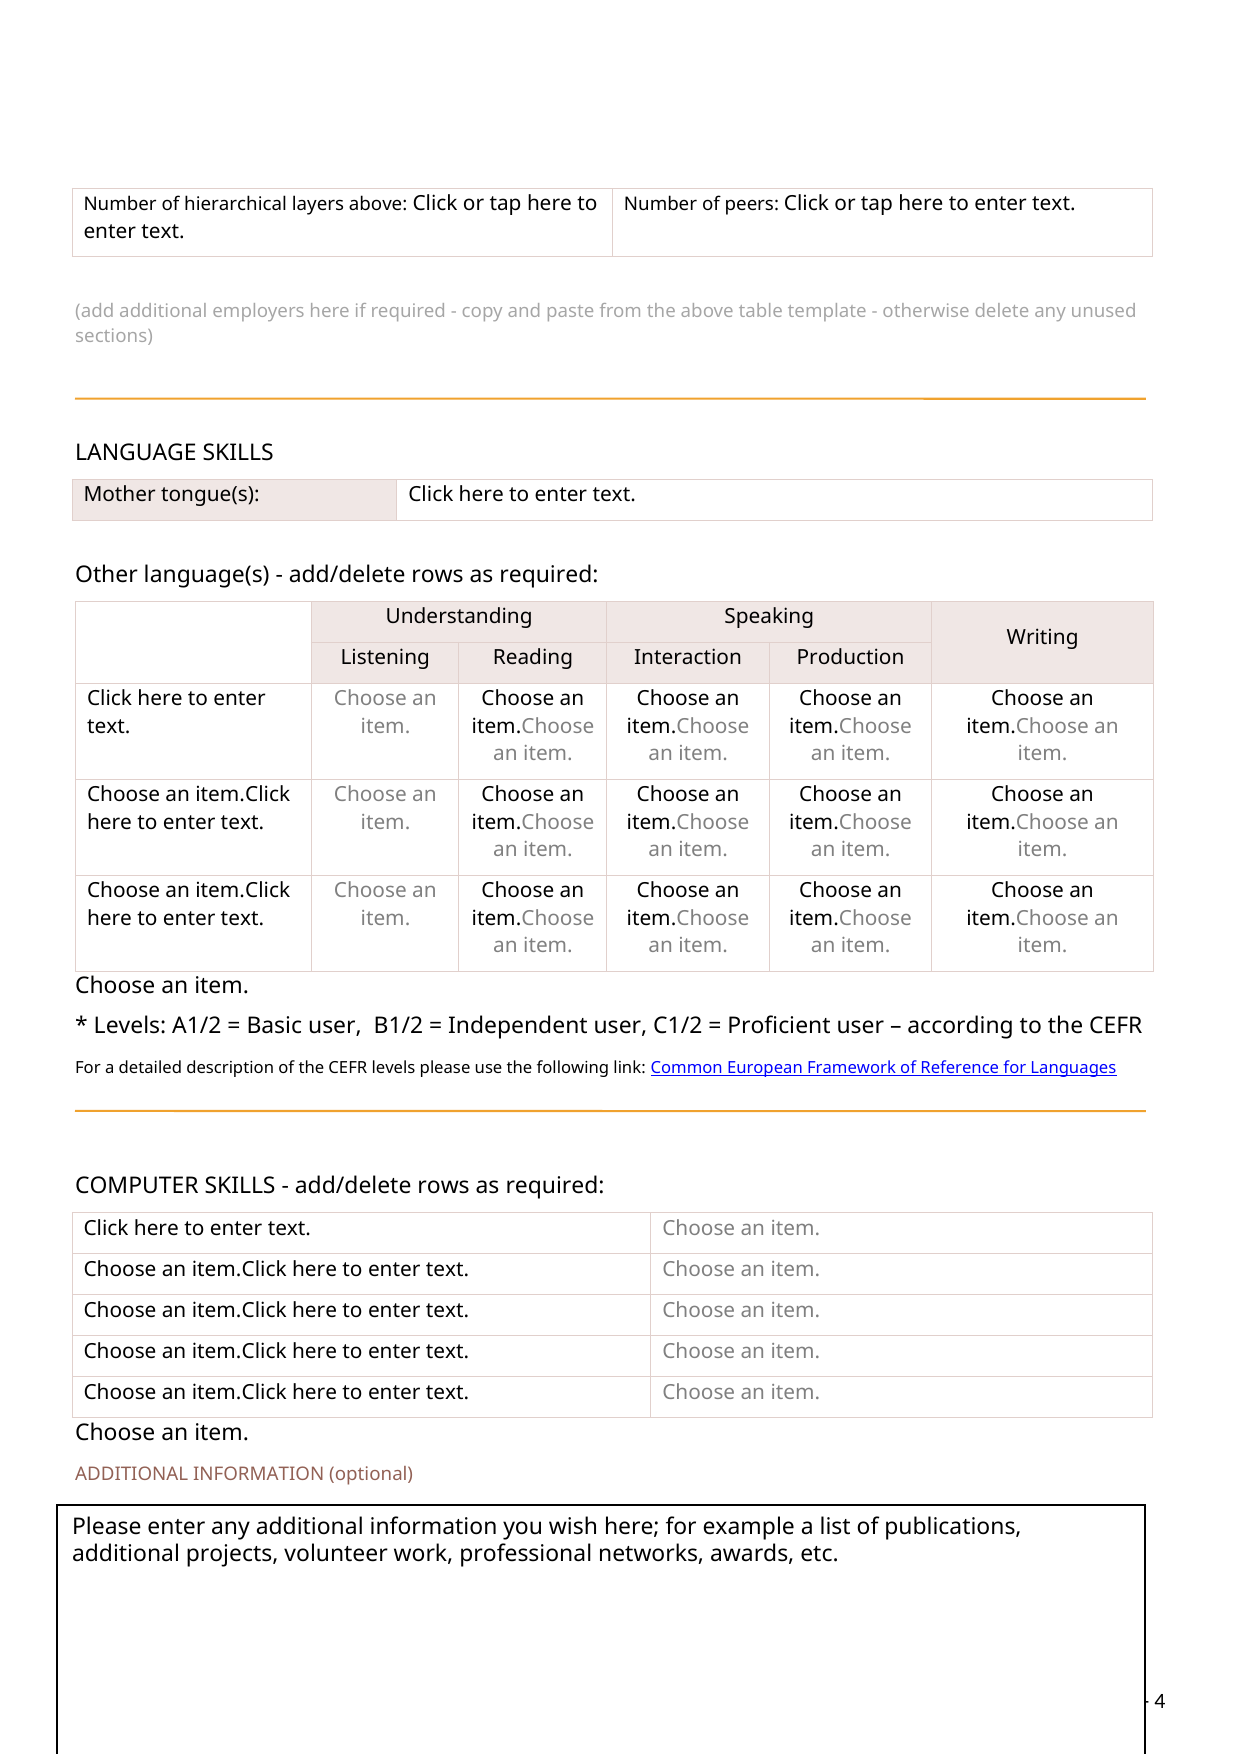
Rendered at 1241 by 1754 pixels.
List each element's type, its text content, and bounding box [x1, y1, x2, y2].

table_header [397, 480, 1152, 520]
table_header [607, 602, 931, 642]
table_header [932, 602, 1153, 683]
table_cell Number of peers: [613, 189, 1152, 256]
table_cell Number of hierarchical layers above: [73, 189, 612, 256]
table_cell [607, 643, 769, 683]
table_header [76, 602, 311, 683]
table_header [73, 480, 396, 520]
table_cell [770, 643, 931, 683]
text ADDITIONAL INFORMATION (optional) [75, 1458, 1165, 1486]
table_header [312, 602, 606, 642]
table_cell [459, 643, 606, 683]
text (add additional employers here if required - copy and paste from the above table template - otherwise delete any unused sections) [75, 297, 1165, 348]
table_cell [312, 643, 458, 683]
